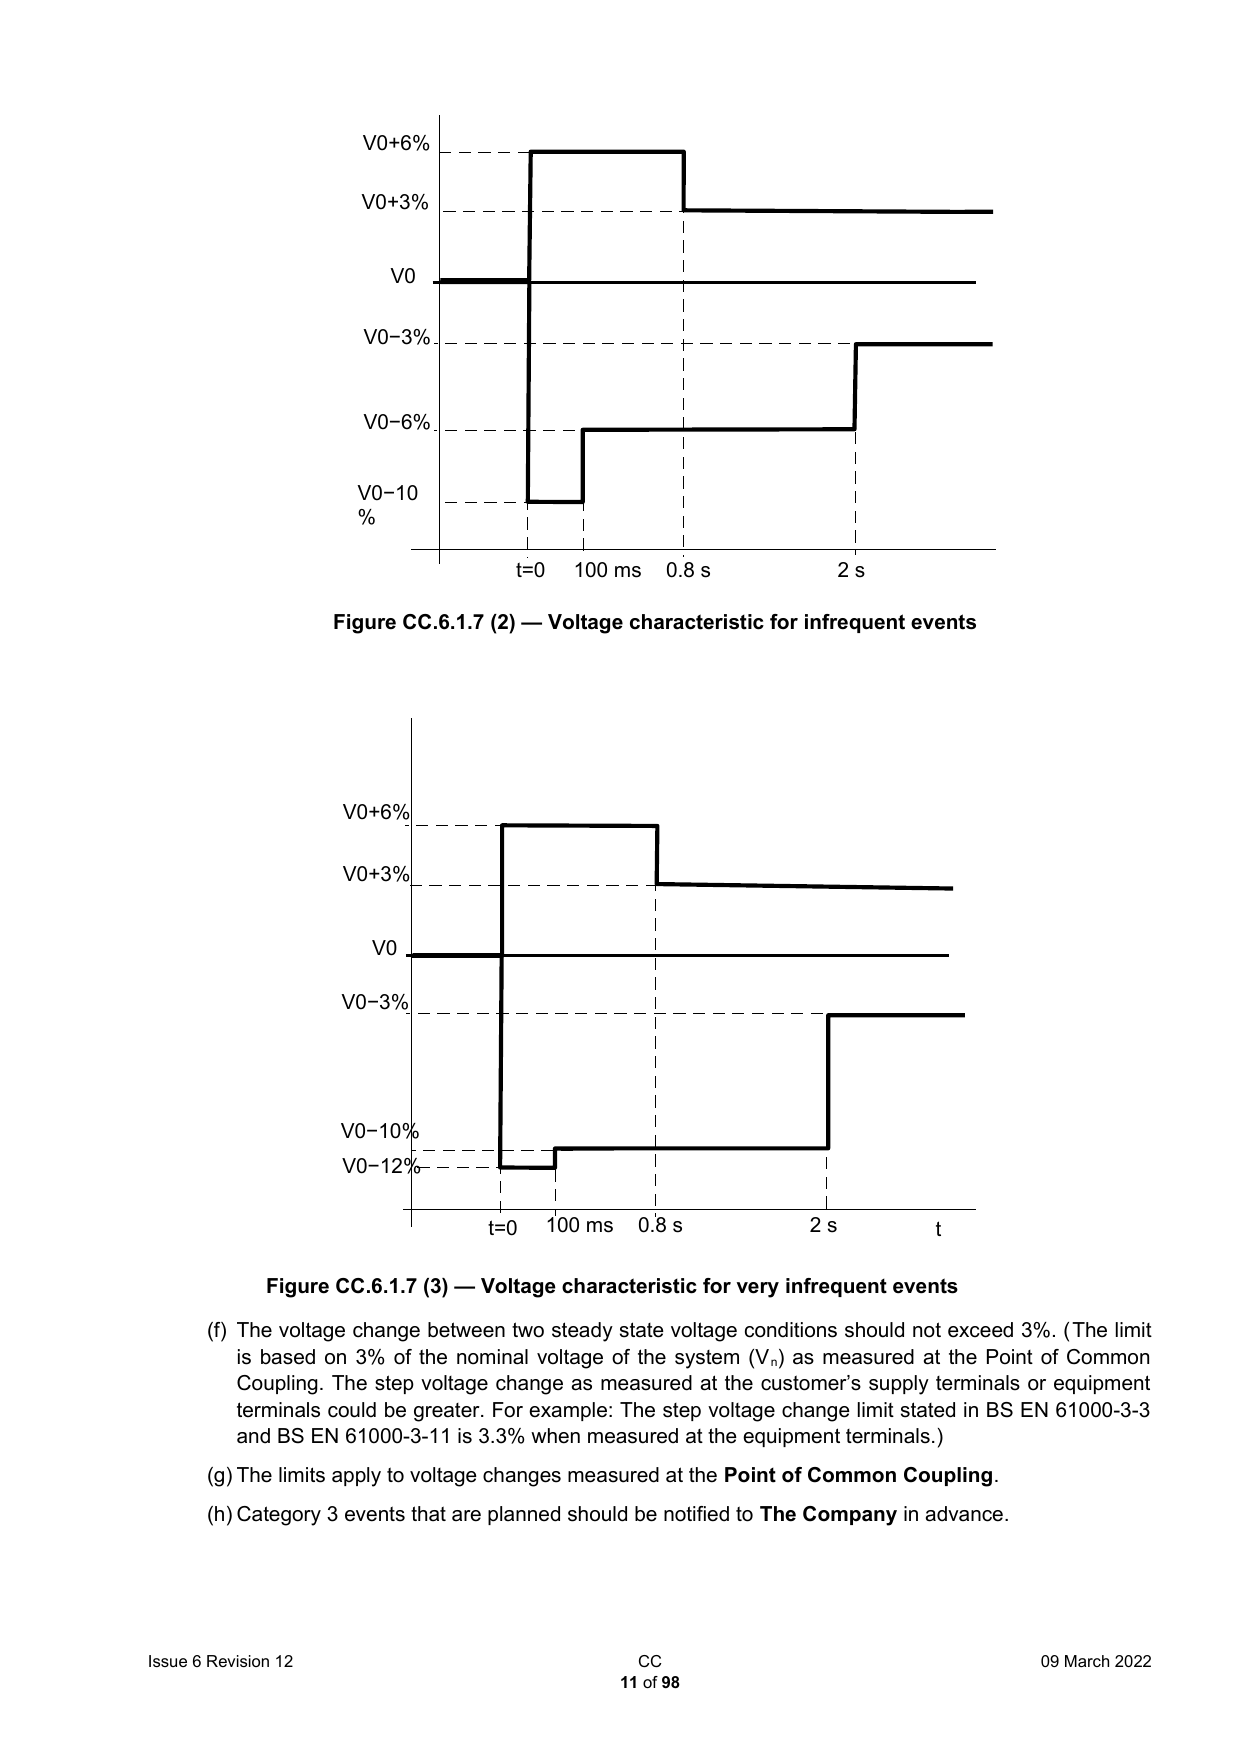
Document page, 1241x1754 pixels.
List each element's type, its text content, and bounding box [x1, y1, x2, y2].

list Category 3 events that are planned should be notified to The Company in advance. [207, 1501, 1152, 1525]
title Figure CC.6.1.7 (2) — Voltage characteristic for infrequent events [333, 610, 1152, 634]
list The limits apply to voltage changes measured at the Point of Common Coupling. [207, 1463, 1152, 1487]
title Figure CC.6.1.7 (3) — Voltage characteristic for very infrequent events [207, 1273, 1152, 1297]
list The voltage change between two steady state voltage conditions should not exceed 3%. (The limit is based on 3% of the nominal voltage of the system (Vn) as measured at the Point of Common Coupling. The step voltage change as measured at the customer’s supply terminals or equipment terminals could be greater. For example: The step voltage change limit stated in BS EN 61000-3-3 and BS EN 61000-3-11 is 3.3% when measured at the equipment terminals.) [207, 1318, 1152, 1448]
